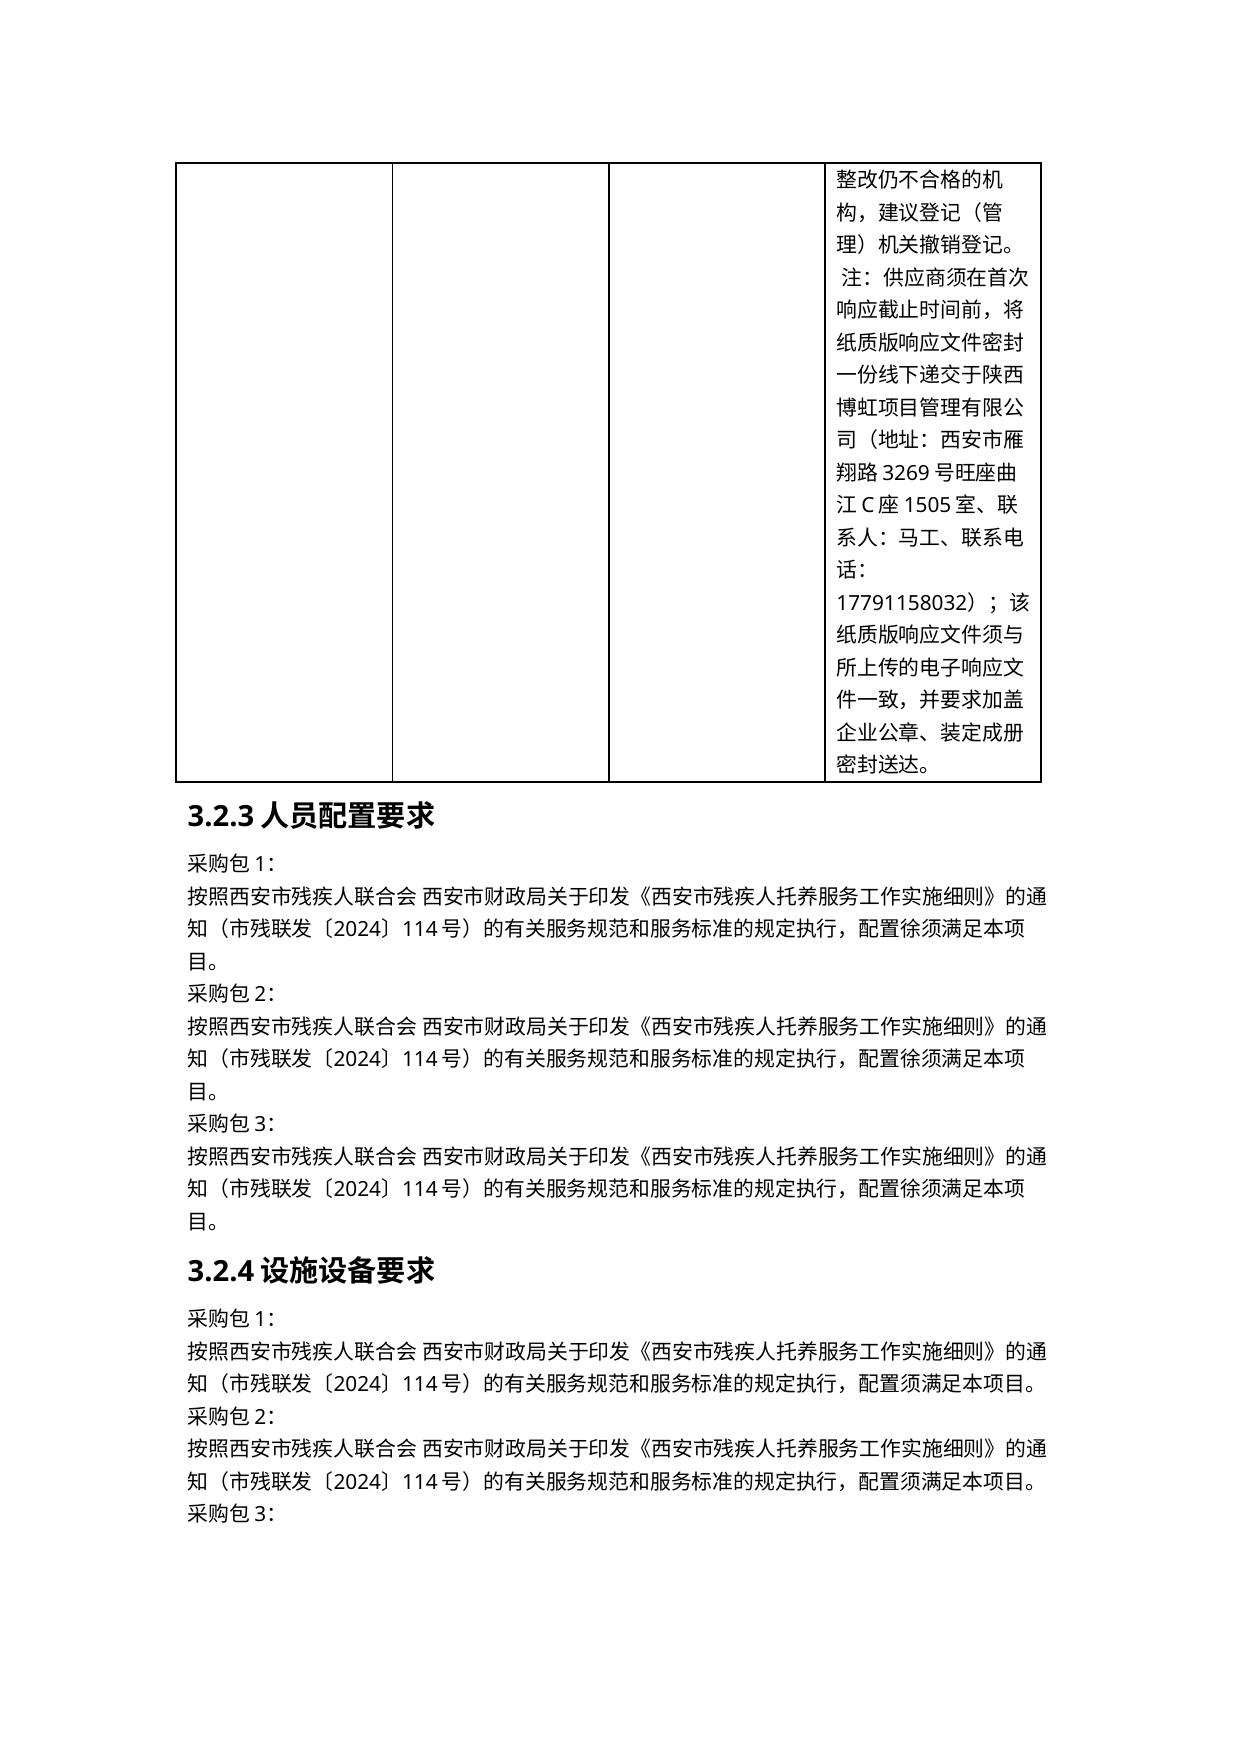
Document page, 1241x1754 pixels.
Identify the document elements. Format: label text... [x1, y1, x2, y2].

text 采购包3： [187, 1498, 1053, 1530]
text 按照西安市残疾人联合会 西安市财政局关于印发《西安市残疾人托养服务工作实施细则》的通知（市残联发〔2024〕114号）的有关服务规范和服务标准的规定执行，配置徐须满足本项目。 [187, 1140, 1053, 1238]
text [187, 1335, 1053, 1400]
table_cell [177, 164, 392, 781]
text 3.2.4设施设备要求 [187, 1238, 1053, 1303]
text 3.2.3人员配置要求 [187, 783, 1053, 848]
text 采购包1： [187, 848, 1053, 880]
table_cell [826, 164, 1040, 781]
text 采购包1： [187, 1303, 1053, 1335]
text 采购包2： [187, 978, 1053, 1010]
text 按照西安市残疾人联合会 西安市财政局关于印发《西安市残疾人托养服务工作实施细则》的通知（市残联发〔2024〕114号）的有关服务规范和服务标准的规定执行，配置徐须满足本项目。 [187, 880, 1053, 978]
text 采购包2： [187, 1400, 1053, 1433]
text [187, 1433, 1053, 1498]
text 采购包3： [187, 1108, 1053, 1140]
text 按照西安市残疾人联合会 西安市财政局关于印发《西安市残疾人托养服务工作实施细则》的通知（市残联发〔2024〕114号）的有关服务规范和服务标准的规定执行，配置徐须满足本项目。 [187, 1010, 1053, 1108]
table_cell [610, 164, 824, 781]
table_cell 1 [393, 164, 608, 781]
